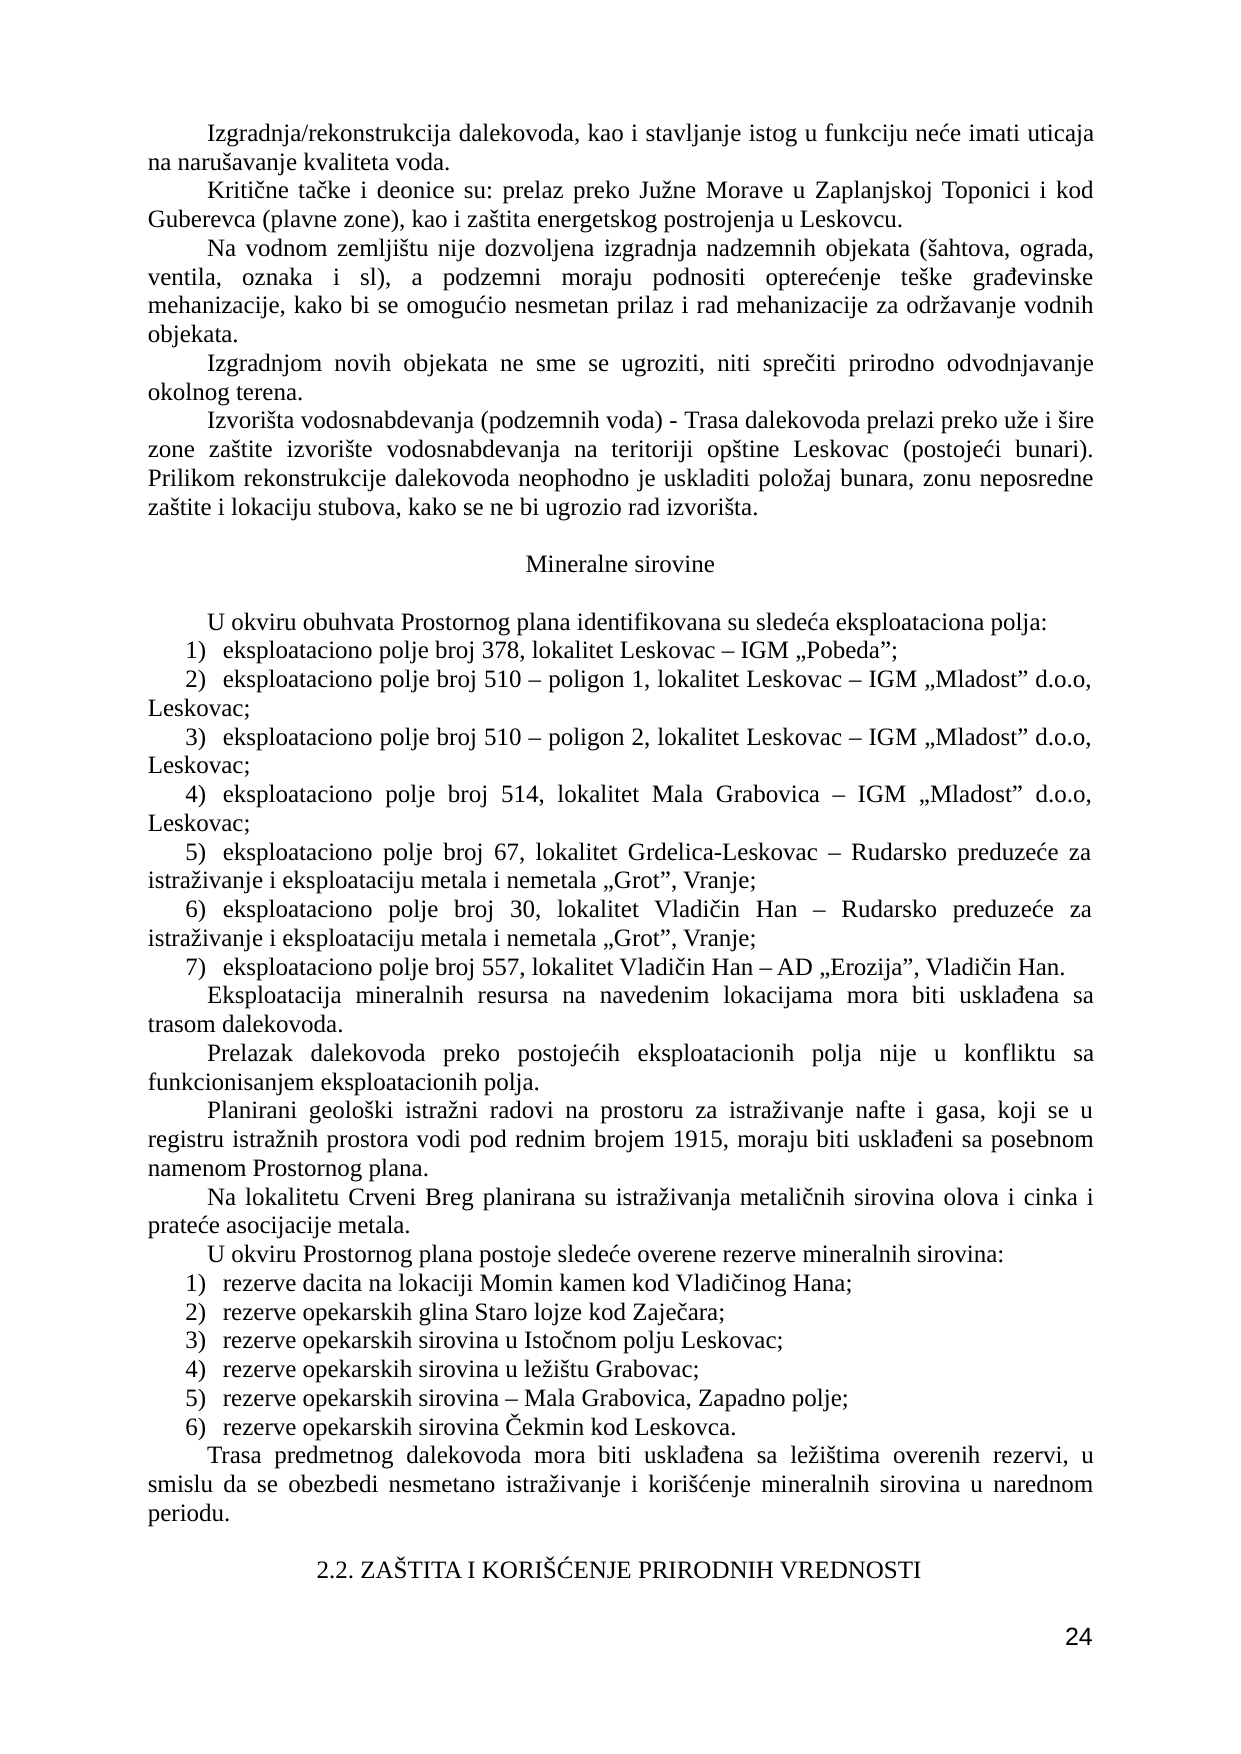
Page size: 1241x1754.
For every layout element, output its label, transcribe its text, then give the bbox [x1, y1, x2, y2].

list rezerve opekarskih sirovina – Mala Grabovica, Zapadno polje; [185, 1383, 1091, 1412]
list rezerve opekarskih sirovina u ležištu Grabovac; [185, 1354, 1091, 1383]
list eksploataciono polje broj 378, lokalitet Leskovac – IGM „Pobeda”; [185, 636, 1092, 664]
list rezerve opekarskih glina Staro lojze kod Zaječara; [185, 1297, 1091, 1326]
text Kritične tačke i deonice su: prelaz preko Južne Morave u Zaplanjskoj Toponici i kod Guberevca (plavne zone), kao i zaštita energetskog postrojenja u Leskovcu. [148, 176, 1094, 233]
text 2.2. ZAŠTITA I KORIŠĆENJE PRIRODNIH VREDNOSTI [148, 1556, 1090, 1584]
list eksploataciono polje broj 67, lokalitet Grdelica-Leskovac – Rudarsko preduzeće za istraživanje i eksploataciju metala i nemetala „Grot”, Vranje; [148, 837, 1092, 894]
list eksploataciono polje broj 30, lokalitet Vladičin Han – Rudarsko preduzeće za istraživanje i eksploataciju metala i nemetala „Grot”, Vranje; [148, 894, 1092, 952]
text Izgradnjom novih objekata ne sme se ugroziti, niti sprečiti prirodno odvodnjavanje okolnog terena. [148, 348, 1094, 406]
text Planirani geološki istražni radovi na prostoru za istraživanje nafte i gasa, koji se u registru istražnih prostora vodi pod rednim brojem 1915, moraju biti usklađeni sa posebnom namenom Prostornog plana. [148, 1096, 1094, 1182]
text Eksploatacija mineralnih resursa na navedenim lokacijama mora biti usklađena sa trasom dalekovoda. [148, 981, 1094, 1038]
text Mineralne sirovine [148, 549, 1092, 578]
text U okviru Prostornog plana postoje sledeće overene rezerve mineralnih sirovina: [148, 1239, 1094, 1268]
text Prelazak dalekovoda preko postojećih eksploatacionih polja nije u konfliktu sa funkcionisanjem eksploatacionih polja. [148, 1038, 1094, 1096]
list rezerve dacita na lokaciji Momin kamen kod Vladičinog Hana; [185, 1268, 1091, 1297]
list eksploataciono polje broj 514, lokalitet Mala Grabovica – IGM „Mladost” d.o.o, Leskovac; [148, 779, 1092, 837]
list rezerve opekarskih sirovina u Istočnom polju Leskovac; [185, 1326, 1091, 1354]
text Izgradnja/rekonstrukcija dalekovoda, kao i stavljanje istog u funkciju neće imati uticaja na narušavanje kvaliteta voda. [148, 118, 1094, 176]
list rezerve opekarskih sirovina Čekmin kod Leskovca. [185, 1412, 1092, 1441]
list eksploataciono polje broj 510 – poligon 2, lokalitet Leskovac – IGM „Mladost” d.o.o, Leskovac; [148, 722, 1092, 779]
text Na lokalitetu Crveni Breg planirana su istraživanja metaličnih sirovina olova i cinka i prateće asocijacije metala. [148, 1182, 1094, 1239]
list eksploataciono polje broj 510 – poligon 1, lokalitet Leskovac – IGM „Mladost” d.o.o, Leskovac; [148, 664, 1092, 722]
text Izvorišta vodosnabdevanja (podzemnih voda) - Trasa dalekovoda prelazi preko uže i šire zone zaštite izvorište vodosnabdevanja na teritoriji opštine Leskovac (postojeći bunari). Prilikom rekonstrukcije dalekovoda neophodno je uskladiti položaj bunara, zonu neposredne zaštite i lokaciju stubova, kako se ne bi ugrozio rad izvorišta. [148, 406, 1094, 521]
text U okviru obuhvata Prostornog plana identifikovana su sledeća eksploataciona polja: [148, 607, 1094, 636]
text Trasa predmetnog dalekovoda mora biti usklađena sa ležištima overenih rezervi, u smislu da se obezbedi nesmetano istraživanje i korišćenje mineralnih sirovina u narednom periodu. [148, 1441, 1094, 1527]
text Na vodnom zemljištu nije dozvoljena izgradnja nadzemnih objekata (šahtova, ograda, ventila, oznaka i sl), a podzemni moraju podnositi opterećenje teške građevinske mehanizacije, kako bi se omogućio nesmetan prilaz i rad mehanizacije za održavanje vodnih objekata. [148, 233, 1094, 348]
list eksploataciono polje broj 557, lokalitet Vladičin Han – AD „Erozija”, Vladičin Han. [148, 952, 1092, 981]
